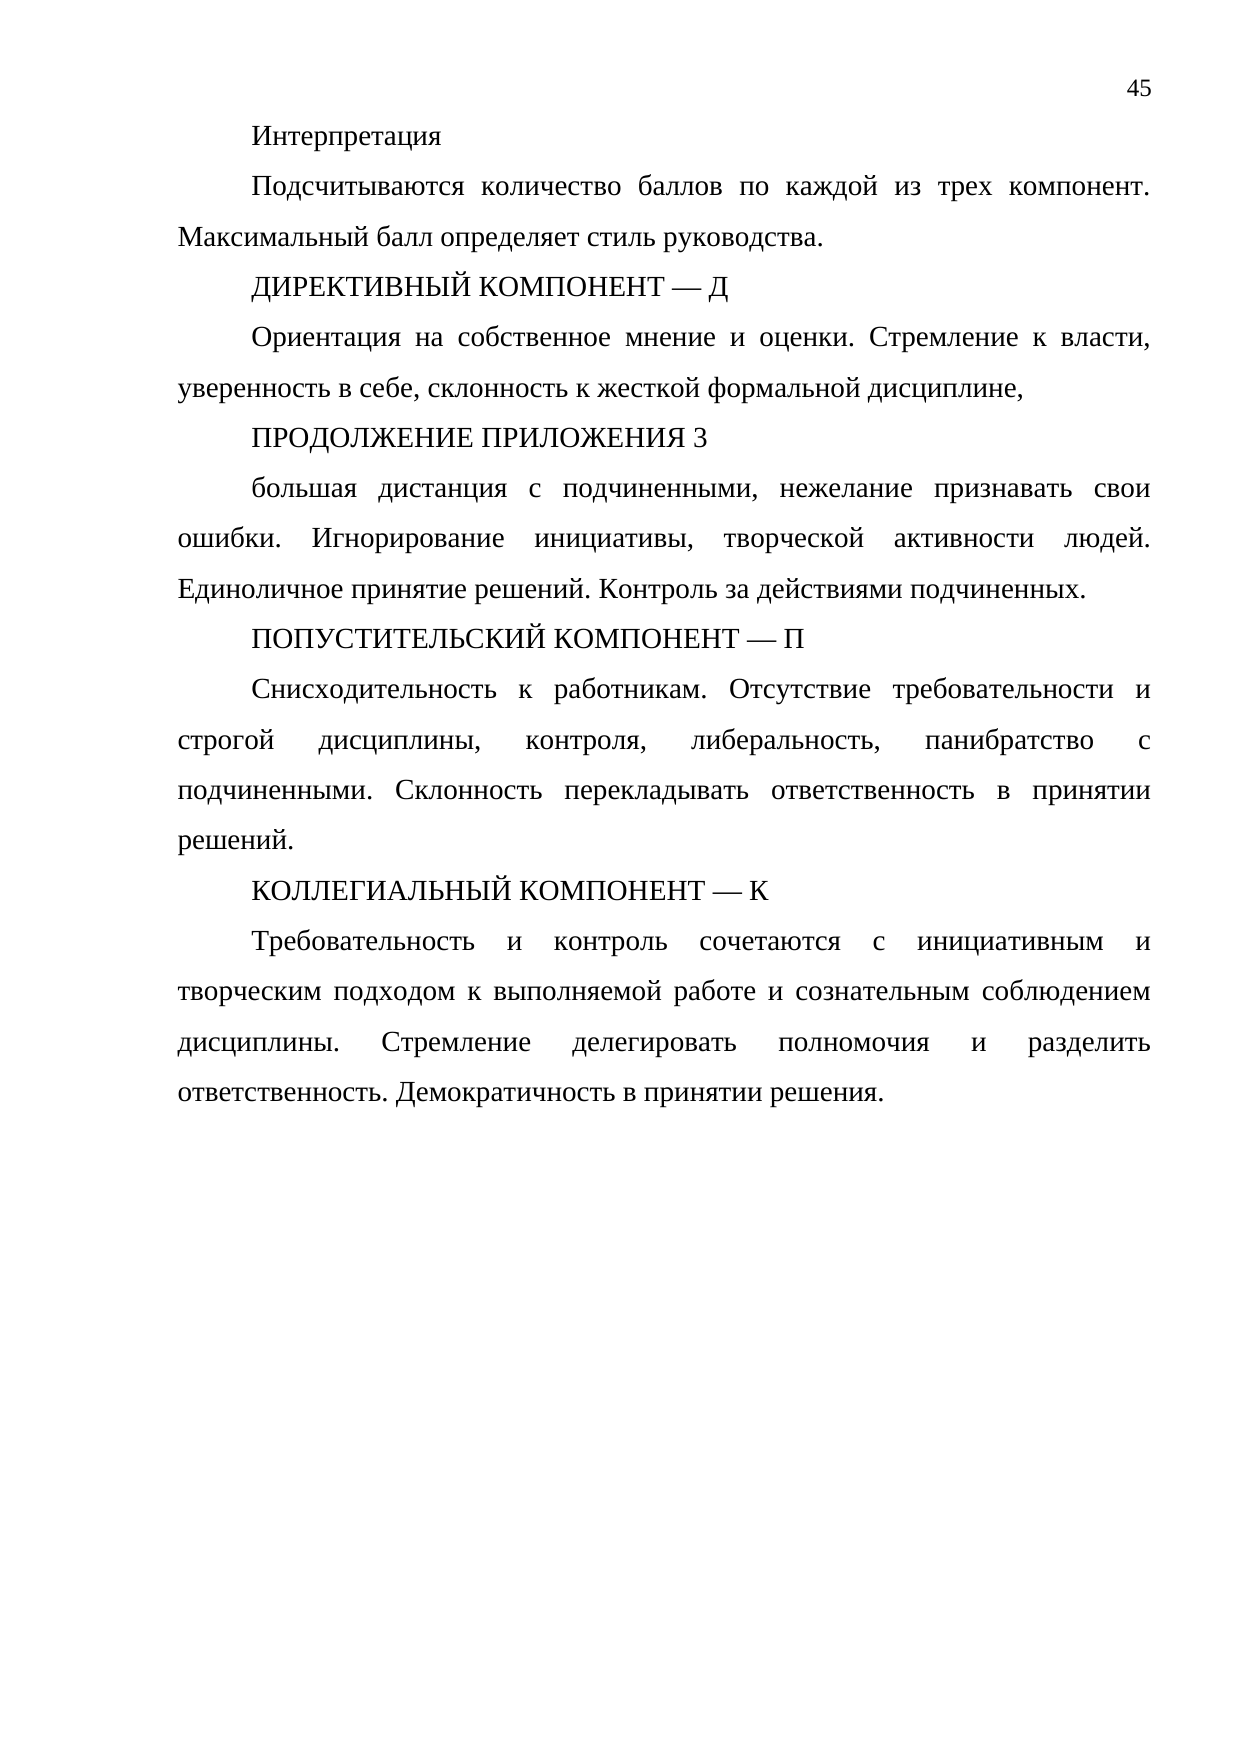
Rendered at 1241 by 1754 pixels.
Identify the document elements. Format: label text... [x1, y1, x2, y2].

text Интерпретация [177, 118, 1152, 152]
text Ориентация на собственное мнение и оценки. Стремление к власти, уверенность в себе, склонность к жесткой формальной дисциплине, [177, 319, 1152, 403]
subtitle ПРОДОЛЖЕНИЕ ПРИЛОЖЕНИЯ 3 [177, 420, 1152, 453]
text КОЛЛЕГИАЛЬНЫЙ КОМПОНЕНТ — К [177, 873, 1152, 906]
text Подсчитываются количество баллов по каждой из трех компонент. Максимальный балл определяет стиль руководства. [177, 168, 1152, 252]
text Требовательность и контроль сочетаются с инициативным и творческим подходом к выполняемой работе и сознательным соблюдением дисциплины. Стремление делегировать полномочия и разделить ответственность. Демократичность в принятии решения. [177, 923, 1152, 1108]
text ПОПУСТИТЕЛЬСКИЙ КОМПОНЕНТ — П [177, 621, 1152, 655]
text ДИРЕКТИВНЫЙ КОМПОНЕНТ — Д [177, 269, 1152, 303]
text большая дистанция с подчиненными, нежелание признавать свои ошибки. Игнорирование инициативы, творческой активности людей. Единоличное принятие решений. Контроль за действиями подчиненных. [177, 470, 1152, 604]
text Снисходительность к работникам. Отсутствие требовательности и строгой дисциплины, контроля, либеральность, панибратство с подчиненными. Склонность перекладывать ответственность в принятии решений. [177, 672, 1152, 856]
